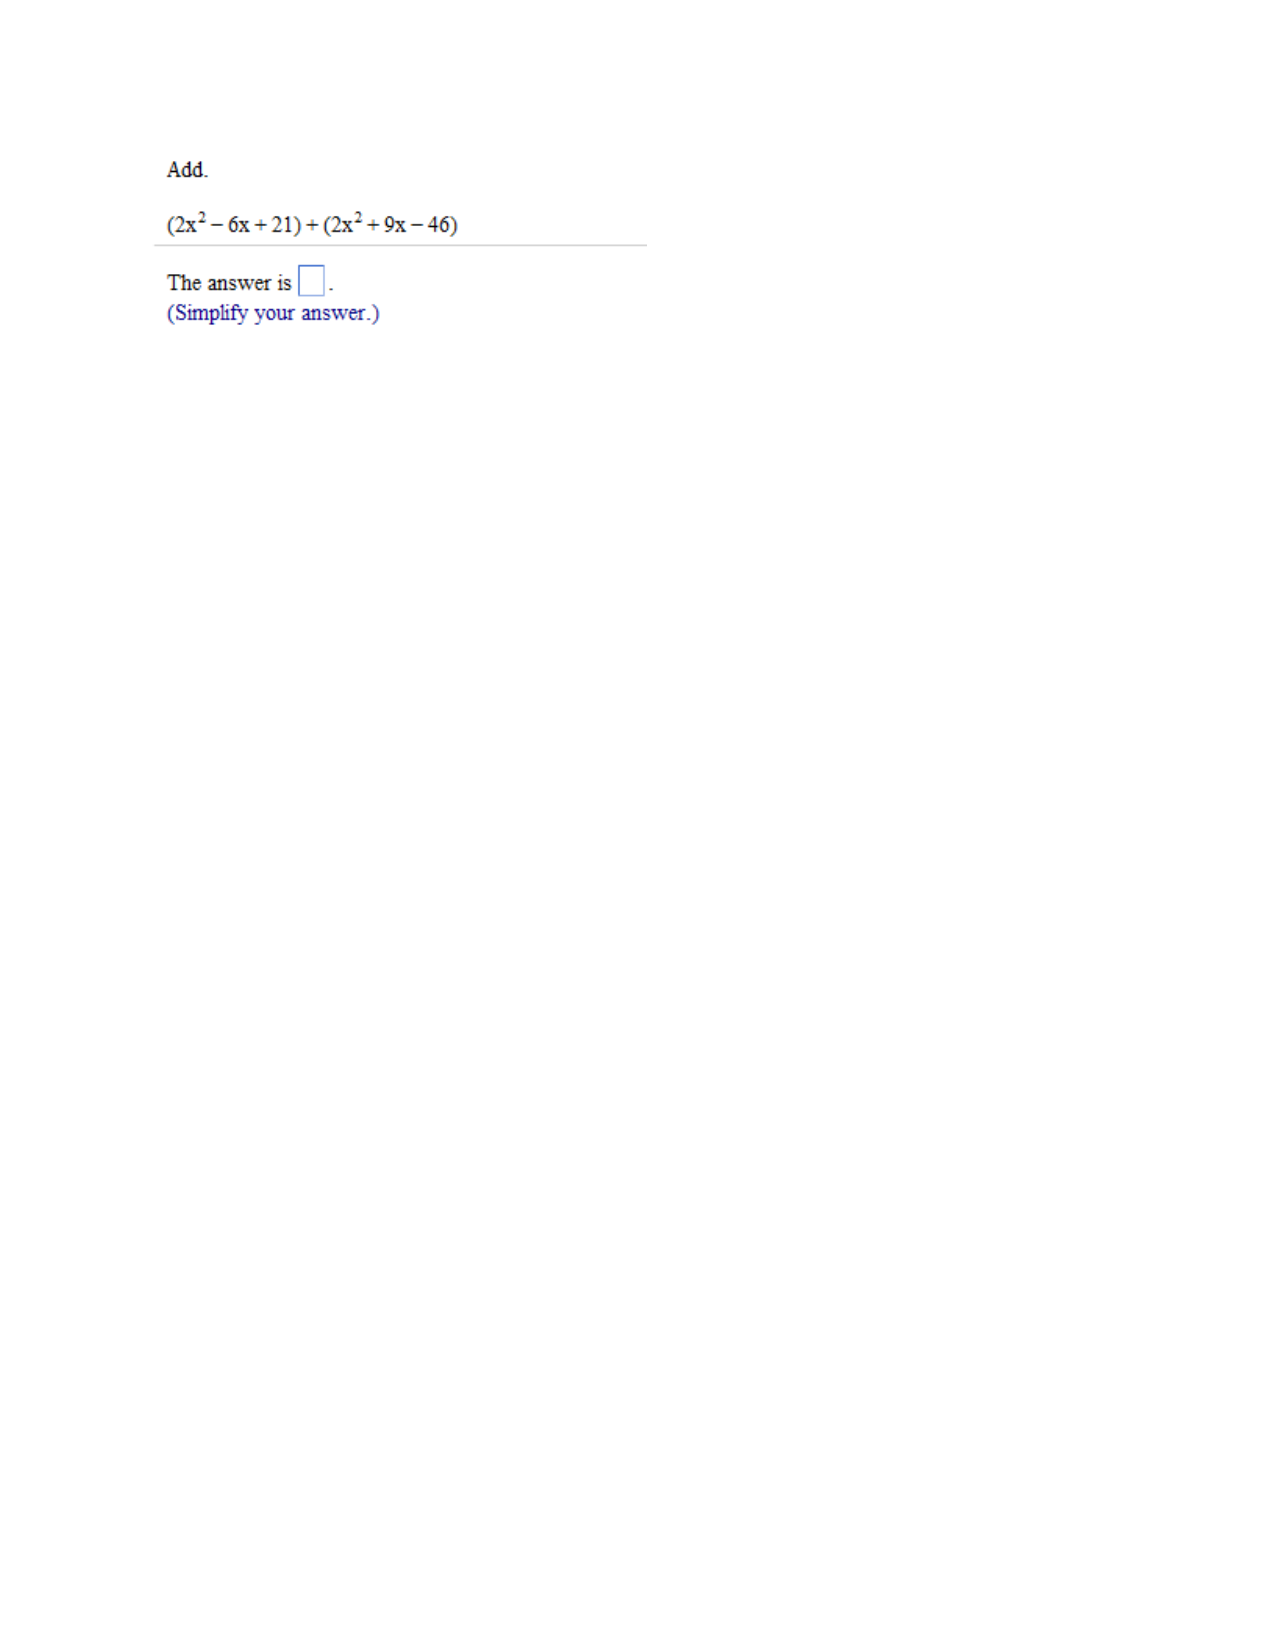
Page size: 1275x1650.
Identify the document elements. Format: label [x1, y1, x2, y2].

picture [150, 150, 647, 449]
